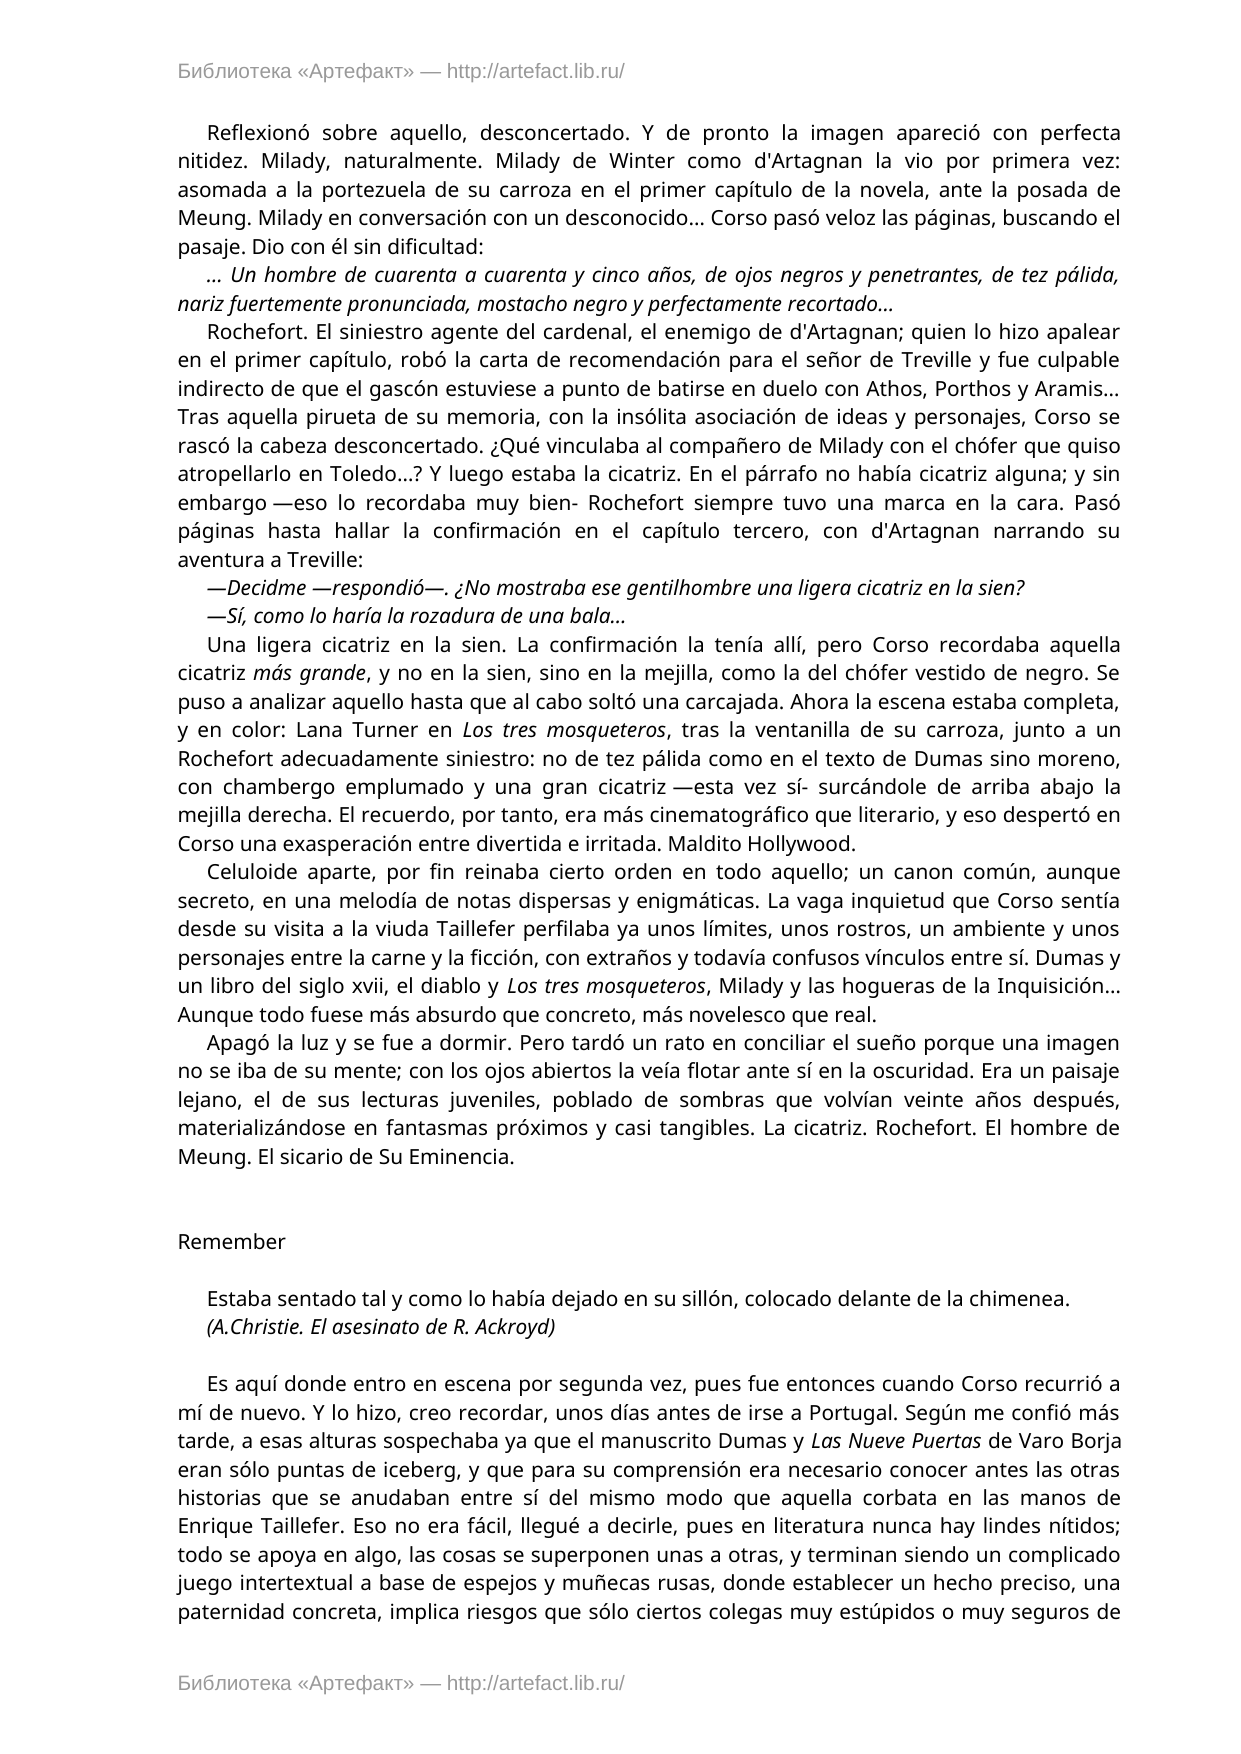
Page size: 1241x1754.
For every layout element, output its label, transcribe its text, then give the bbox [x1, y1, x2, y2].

text … Un hombre de cuarenta a cuarenta y cinco años, de ojos negros y penetrantes, de tez pálida, nariz fuertemente pronunciada, mostacho negro y perfectamente recortado… [177, 260, 1122, 317]
text Estaba sentado tal y como lo había dejado en su sillón, colocado delante de la chimenea. [177, 1284, 1122, 1312]
text Reflexionó sobre aquello, desconcertado. Y de pronto la imagen apareció con perfecta nitidez. Milady, naturalmente. Milady de Winter como d'Artagnan la vio por primera vez: asomada a la portezuela de su carroza en el primer capítulo de la novela, ante la posada de Meung. Milady en conversación con un desconocido… Corso pasó veloz las páginas, buscando el pasaje. Dio con él sin dificultad: [177, 118, 1122, 260]
text —Decidme —respondió—. ¿No mostraba ese gentilhombre una ligera cicatriz en la sien? [177, 573, 1122, 602]
text Remember [177, 1227, 1122, 1256]
text Rochefort. El siniestro agente del cardenal, el enemigo de d'Artagnan; quien lo hizo apalear en el primer capítulo, robó la carta de recomendación para el señor de Treville y fue culpable indirecto de que el gascón estuviese a punto de batirse en duelo con Athos, Porthos y Aramis… Tras aquella pirueta de su memoria, con la insólita asociación de ideas y personajes, Corso se rascó la cabeza desconcertado. ¿Qué vinculaba al compañero de Milady con el chófer que quiso atropellarlo en Toledo…? Y luego estaba la cicatriz. En el párrafo no había cicatriz alguna; y sin embargo —eso lo recordaba muy bien- Rochefort siempre tuvo una marca en la cara. Pasó páginas hasta hallar la confirmación en el capítulo tercero, con d'Artagnan narrando su aventura a Treville: [177, 317, 1122, 573]
text —Sí, como lo haría la rozadura de una bala… [177, 602, 1122, 630]
text Celuloide aparte, por fin reinaba cierto orden en todo aquello; un canon común, aunque secreto, en una melodía de notas dispersas y enigmáticas. La vaga inquietud que Corso sentía desde su visita a la viuda Taillefer perfilaba ya unos límites, unos rostros, un ambiente y unos personajes entre la carne y la ficción, con extraños y todavía confusos vínculos entre sí. Dumas y un libro del siglo xvii, el diablo y Los tres mosqueteros, Milady y las hogueras de la Inquisición… Aunque todo fuese más absurdo que concreto, más novelesco que real. [177, 857, 1122, 1028]
text Apagó la luz y se fue a dormir. Pero tardó un rato en conciliar el sueño porque una imagen no se iba de su mente; con los ojos abiertos la veía flotar ante sí en la oscuridad. Era un paisaje lejano, el de sus lecturas juveniles, poblado de sombras que volvían veinte años después, materializándose en fantasmas próximos y casi tangibles. La cicatriz. Rochefort. El hombre de Meung. El sicario de Su Eminencia. [177, 1028, 1122, 1170]
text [177, 1369, 1122, 1625]
text Una ligera cicatriz en la sien. La confirmación la tenía allí, pero Corso recordaba aquella cicatriz más grande, y no en la sien, sino en la mejilla, como la del chófer vestido de negro. Se puso a analizar aquello hasta que al cabo soltó una carcajada. Ahora la escena estaba completa, y en color: Lana Turner en Los tres mosqueteros, tras la ventanilla de su carroza, junto a un Rochefort adecuadamente siniestro: no de tez pálida como en el texto de Dumas sino moreno, con chambergo emplumado y una gran cicatriz —esta vez sí- surcándole de arriba abajo la mejilla derecha. El recuerdo, por tanto, era más cinematográfico que literario, y eso despertó en Corso una exasperación entre divertida e irritada. Maldito Hollywood. [177, 630, 1122, 857]
text (A.Christie. El asesinato de R. Ackroyd) [177, 1312, 1122, 1341]
